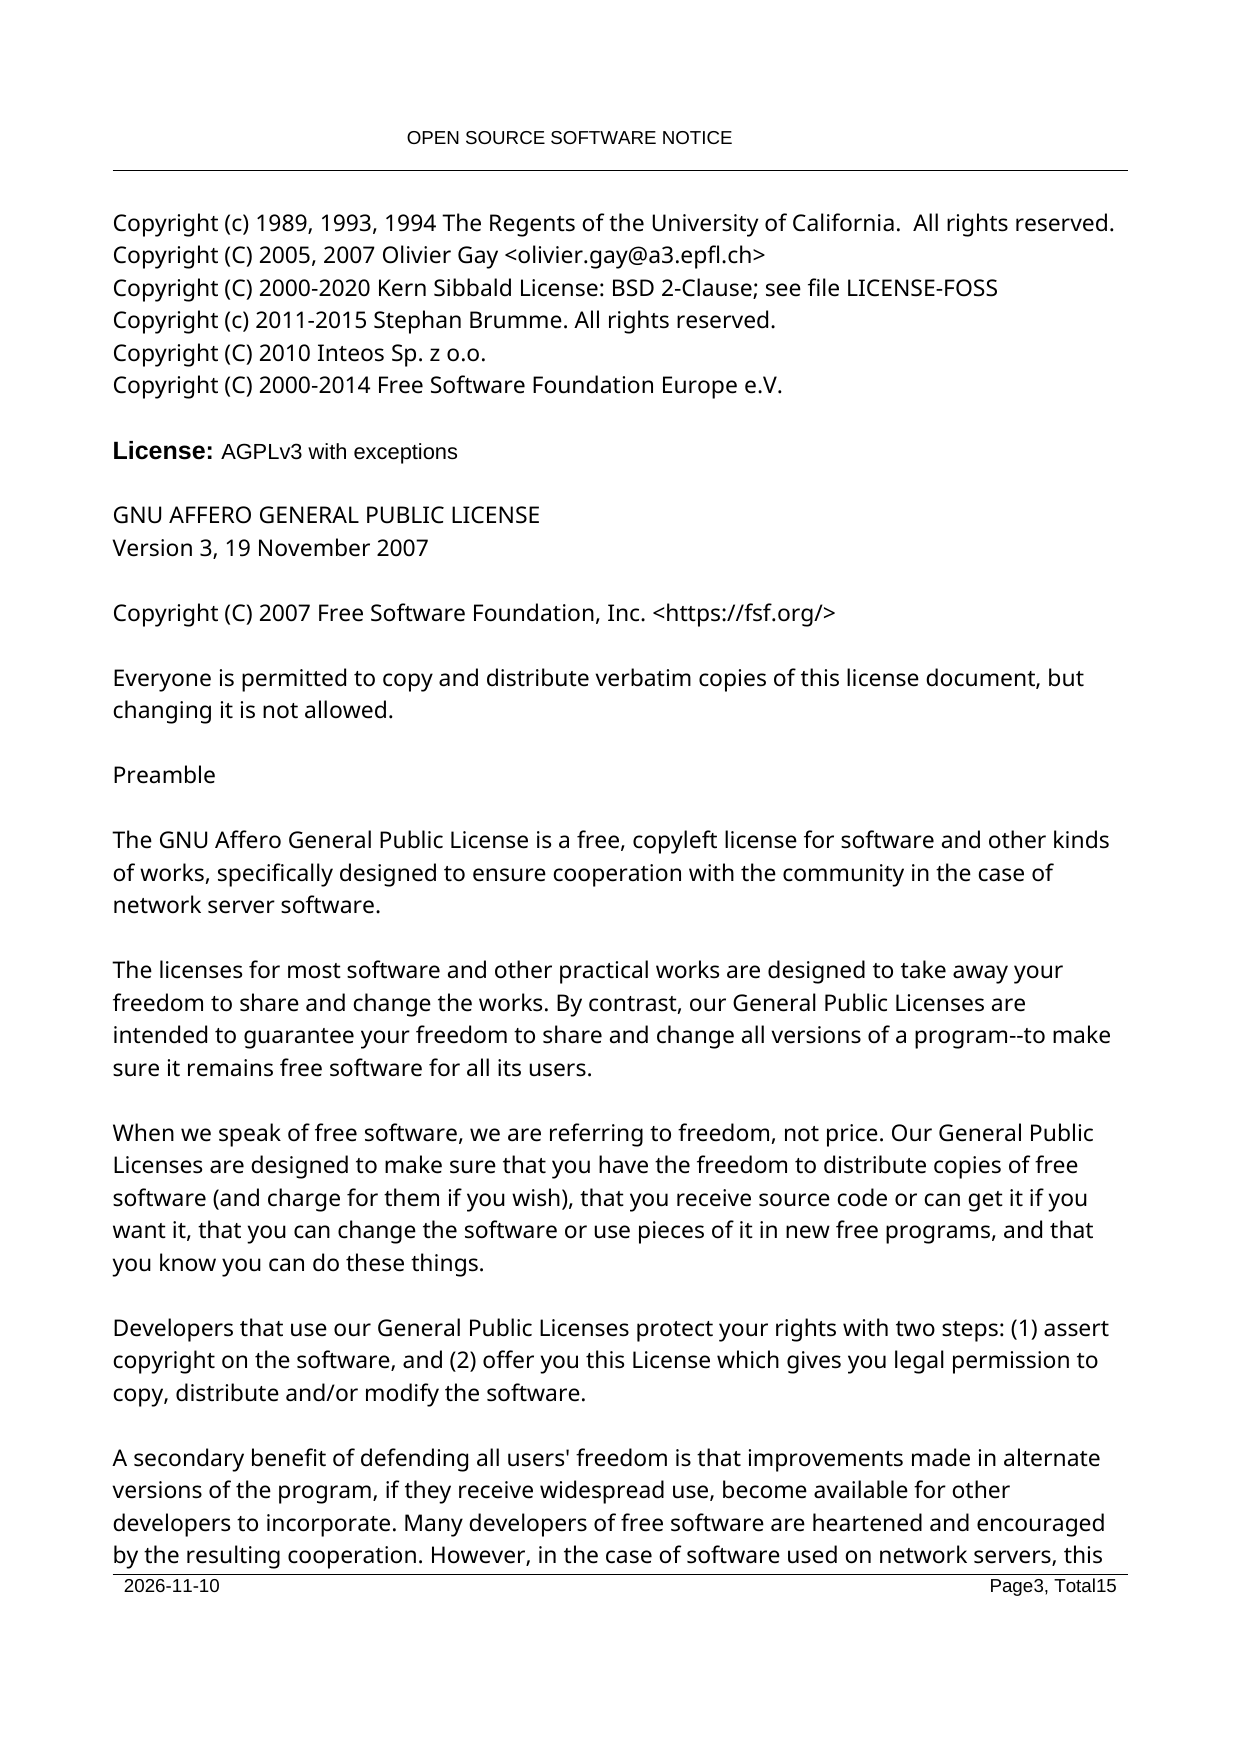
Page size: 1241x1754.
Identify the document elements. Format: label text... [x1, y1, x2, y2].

text The licenses for most software and other practical works are designed to take away your freedom to share and change the works. By contrast, our General Public Licenses are intended to guarantee your freedom to share and change all versions of a program--to make sure it remains free software for all its users. [112, 954, 1128, 1084]
text When we speak of free software, we are referring to freedom, not price. Our General Public Licenses are designed to make sure that you have the freedom to distribute copies of free software (and charge for them if you wish), that you receive source code or can get it if you want it, that you can change the software or use pieces of it in new free programs, and that you know you can do these things. [112, 1116, 1128, 1279]
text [112, 1441, 1128, 1571]
text Copyright (C) 2007 Free Software Foundation, Inc. <https://fsf.org/> [112, 596, 1128, 629]
text The GNU Affero General Public License is a free, copyleft license for software and other kinds of works, specifically designed to ensure cooperation with the community in the case of network server software. [112, 824, 1128, 921]
text License: AGPLv3 with exceptions [112, 434, 1128, 466]
text Version 3, 19 November 2007 [112, 531, 1128, 564]
text Everyone is permitted to copy and distribute verbatim copies of this license document, but changing it is not allowed. [112, 661, 1128, 726]
text Developers that use our General Public Licenses protect your rights with two steps: (1) assert copyright on the software, and (2) offer you this License which gives you legal permission to copy, distribute and/or modify the software. [112, 1311, 1128, 1409]
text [112, 206, 1128, 434]
text Preamble [112, 759, 1128, 791]
text GNU AFFERO GENERAL PUBLIC LICENSE [112, 499, 1128, 531]
